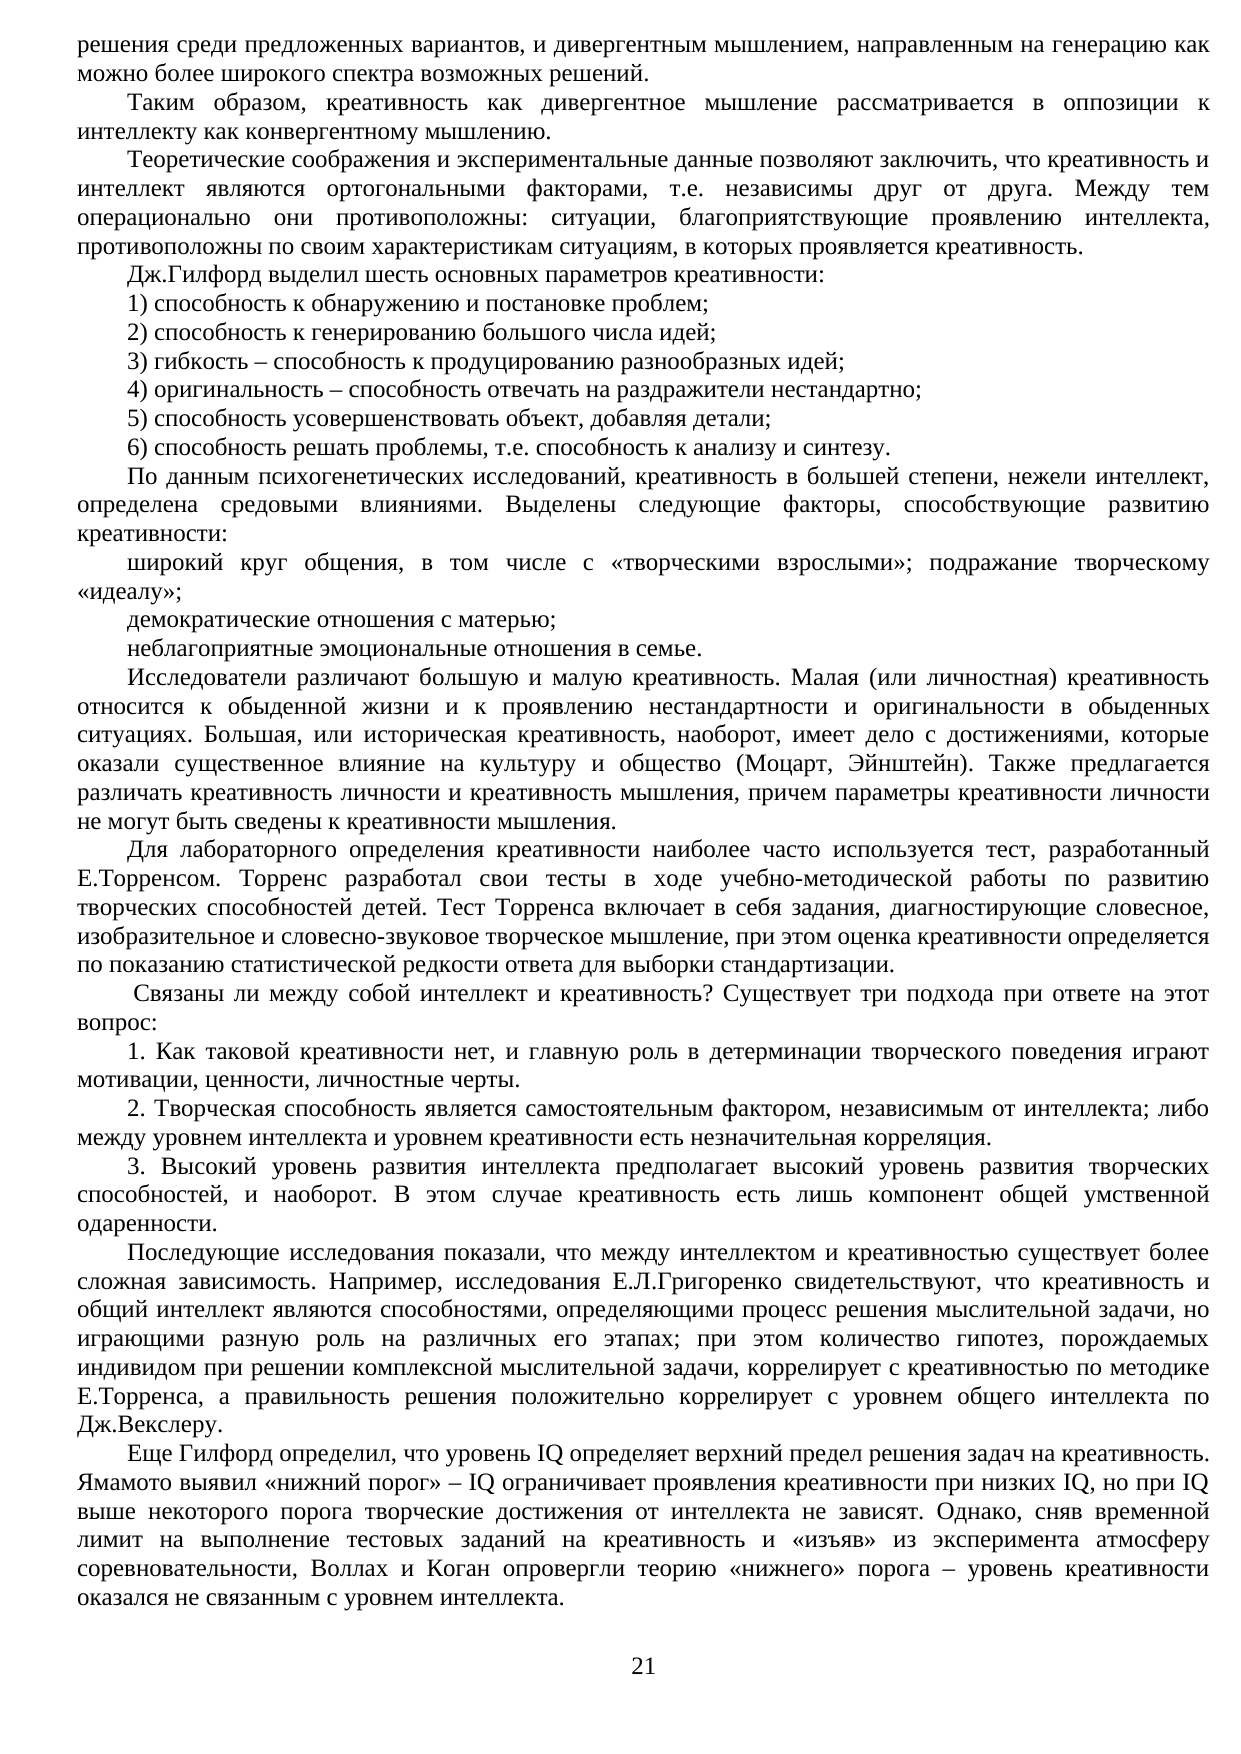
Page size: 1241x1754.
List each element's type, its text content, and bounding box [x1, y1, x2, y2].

text 1. Как таковой креативности нет, и главную роль в детерминации творческого поведения играют мотивации, ценности, личностные черты. [77, 1036, 1211, 1093]
text Последующие исследования показали, что между интеллектом и креативностью существует более сложная зависимость. Например, исследования Е.Л.Григоренко свидетельствуют, что креативность и общий интеллект являются способностями, определяющими процесс решения мыслительной задачи, но играющими разную роль на различных его этапах; при этом количество гипотез, порождаемых индивидом при решении комплексной мыслительной задачи, коррелирует с креативностью по методике Е.Торренса, а правильность решения положительно коррелирует с уровнем общего интеллекта по Дж.Векслеру. [77, 1237, 1211, 1438]
text 2. Творческая способность является самостоятельным фактором, независимым от интеллекта; либо между уровнем интеллекта и уровнем креативности есть незначительная корреляция. [77, 1093, 1211, 1151]
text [77, 29, 1211, 87]
text 1) способность к обнаружению и постановке проблем; [77, 288, 1211, 317]
text Теоретические соображения и экспериментальные данные позволяют заключить, что креативность и интеллект являются ортогональными факторами, т.е. независимы друг от друга. Между тем операционально они противоположны: ситуации, благоприятствующие проявлению интеллекта, противоположны по своим характеристикам ситуациям, в которых проявляется креативность. [77, 144, 1211, 259]
text Еще Гилфорд определил, что уровень IQ определяет верхний предел решения задач на креативность. Ямамото выявил «нижний порог» – IQ ограничивает проявления креативности при низких IQ, но при IQ выше некоторого порога творческие достижения от интеллекта не зависят. Однако, сняв временной лимит на выполнение тестовых заданий на креативность и «изъяв» из эксперимента атмосферу соревновательности, Воллах и Коган опровергли теорию «нижнего» порога – уровень креативности оказался не связанным с уровнем интеллекта. [77, 1438, 1211, 1611]
text неблагоприятные эмоциональные отношения в семье. [77, 633, 1211, 662]
text По данным психогенетических исследований, креативность в большей степени, нежели интеллект, определена средовыми влияниями. Выделены следующие факторы, способствующие развитию креативности: [77, 461, 1211, 547]
text Для лабораторного определения креативности наиболее часто используется тест, разработанный Е.Торренсом. Торренс разработал свои тесты в ходе учебно-методической работы по развитию творческих способностей детей. Тест Торренса включает в себя задания, диагностирующие словесное, изобразительное и словесно-звуковое творческое мышление, при этом оценка креативности определяется по показанию статистической редкости ответа для выборки стандартизации. [77, 834, 1211, 978]
text Исследователи различают большую и малую креативность. Малая (или личностная) креативность относится к обыденной жизни и к проявлению нестандартности и оригинальности в обыденных ситуациях. Большая, или историческая креативность, наоборот, имеет дело с достижениями, которые оказали существенное влияние на культуру и общество (Моцарт, Эйнштейн). Также предлагается различать креативность личности и креативность мышления, причем параметры креативности личности не могут быть сведены к креативности мышления. [77, 662, 1211, 834]
text 2) способность к генерированию большого числа идей; [77, 317, 1211, 346]
text Связаны ли между собой интеллект и креативность? Существует три подхода при ответе на этот вопрос: [77, 978, 1211, 1036]
text 4) оригинальность – способность отвечать на раздражители нестандартно; [77, 374, 1211, 403]
text 6) способность решать проблемы, т.е. способность к анализу и синтезу. [77, 432, 1211, 461]
text 3) гибкость – способность к продуцированию разнообразных идей; [77, 346, 1211, 374]
text демократические отношения с матерью; [77, 604, 1211, 633]
text Таким образом, креативность как дивергентное мышление рассматривается в оппозиции к интеллекту как конвергентному мышлению. [77, 87, 1211, 144]
text широкий круг общения, в том числе с «творческими взрослыми»; подражание творческому «идеалу»; [77, 547, 1211, 604]
text 5) способность усовершенствовать объект, добавляя детали; [77, 403, 1211, 432]
text 3. Высокий уровень развития интеллекта предполагает высокий уровень развития творческих способностей, и наоборот. В этом случае креативность есть лишь компонент общей умственной одаренности. [77, 1151, 1211, 1237]
text Дж.Гилфорд выделил шесть основных параметров креативности: [77, 259, 1211, 288]
